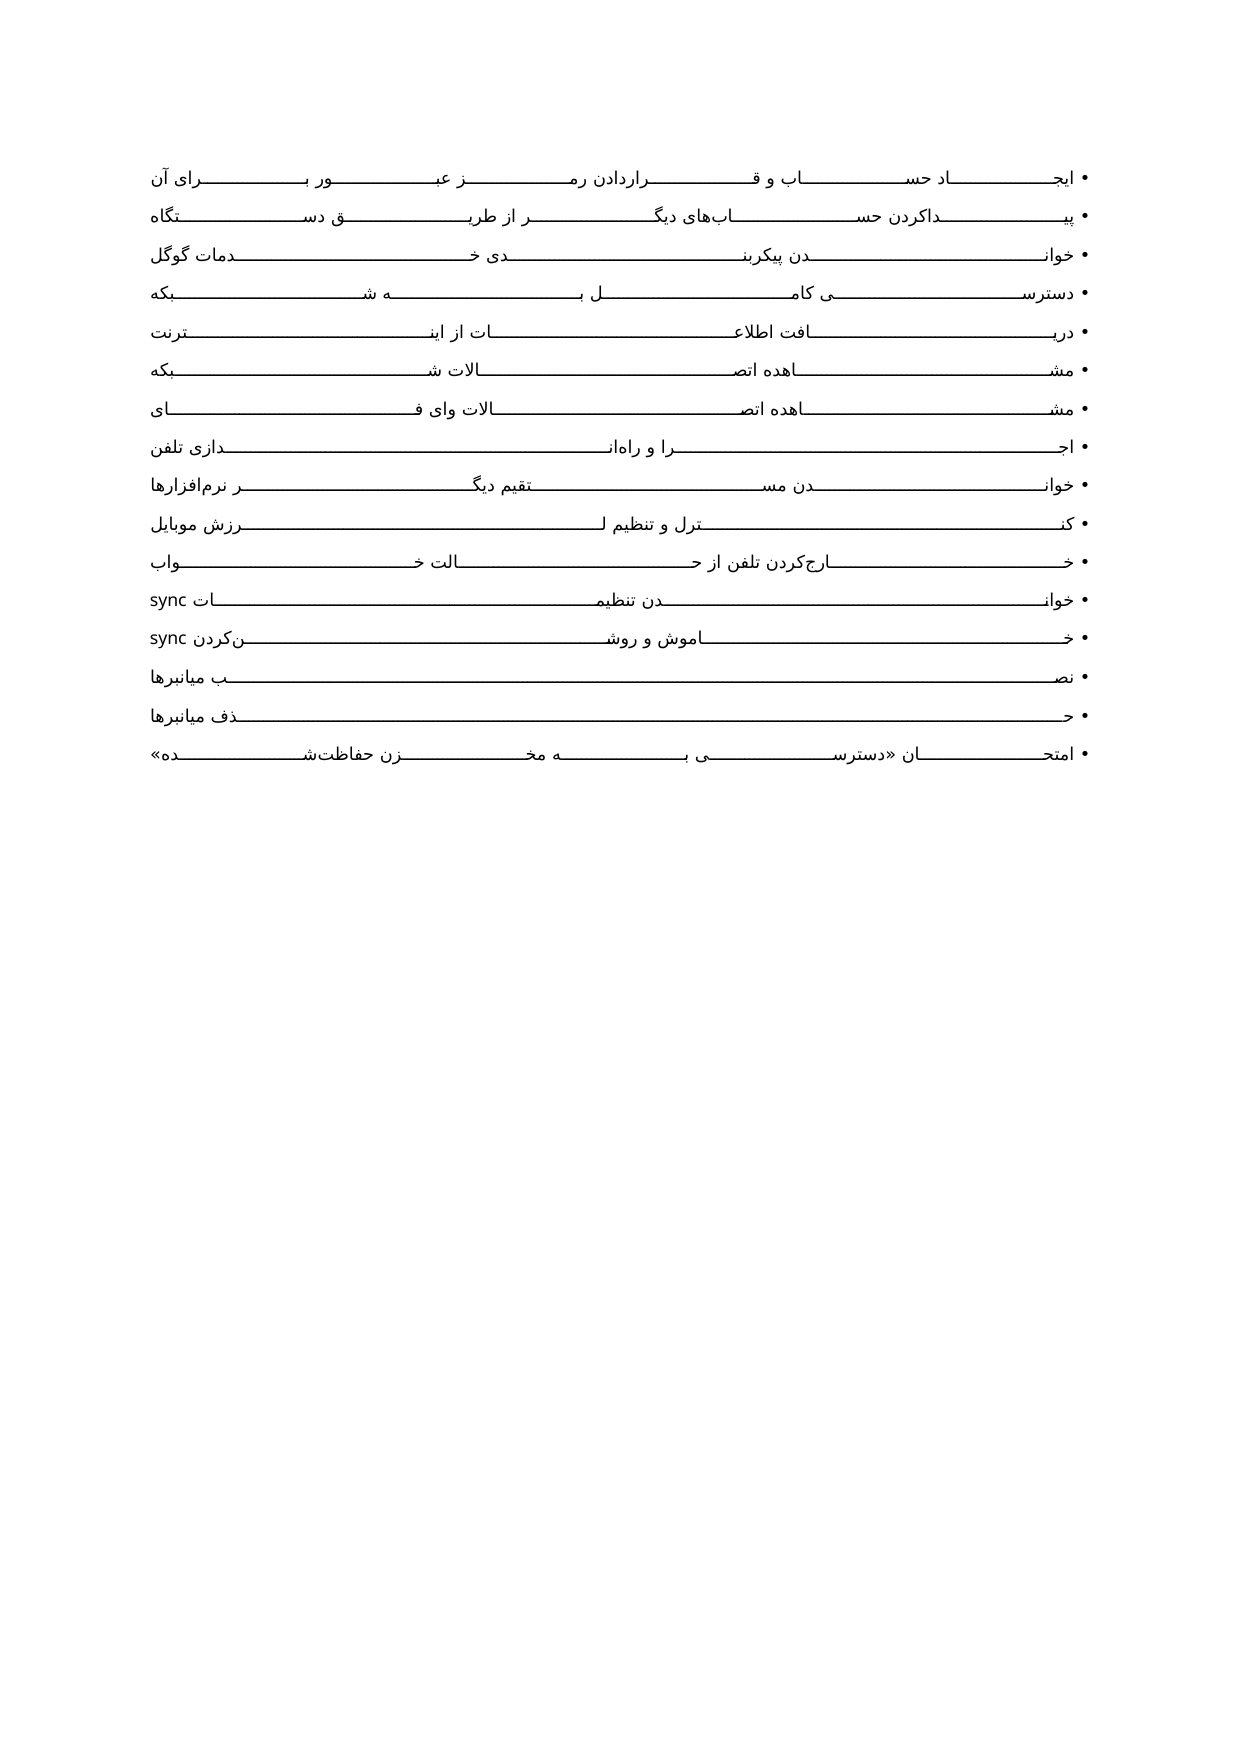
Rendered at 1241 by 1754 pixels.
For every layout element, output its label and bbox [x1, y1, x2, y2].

text [150, 150, 1090, 803]
